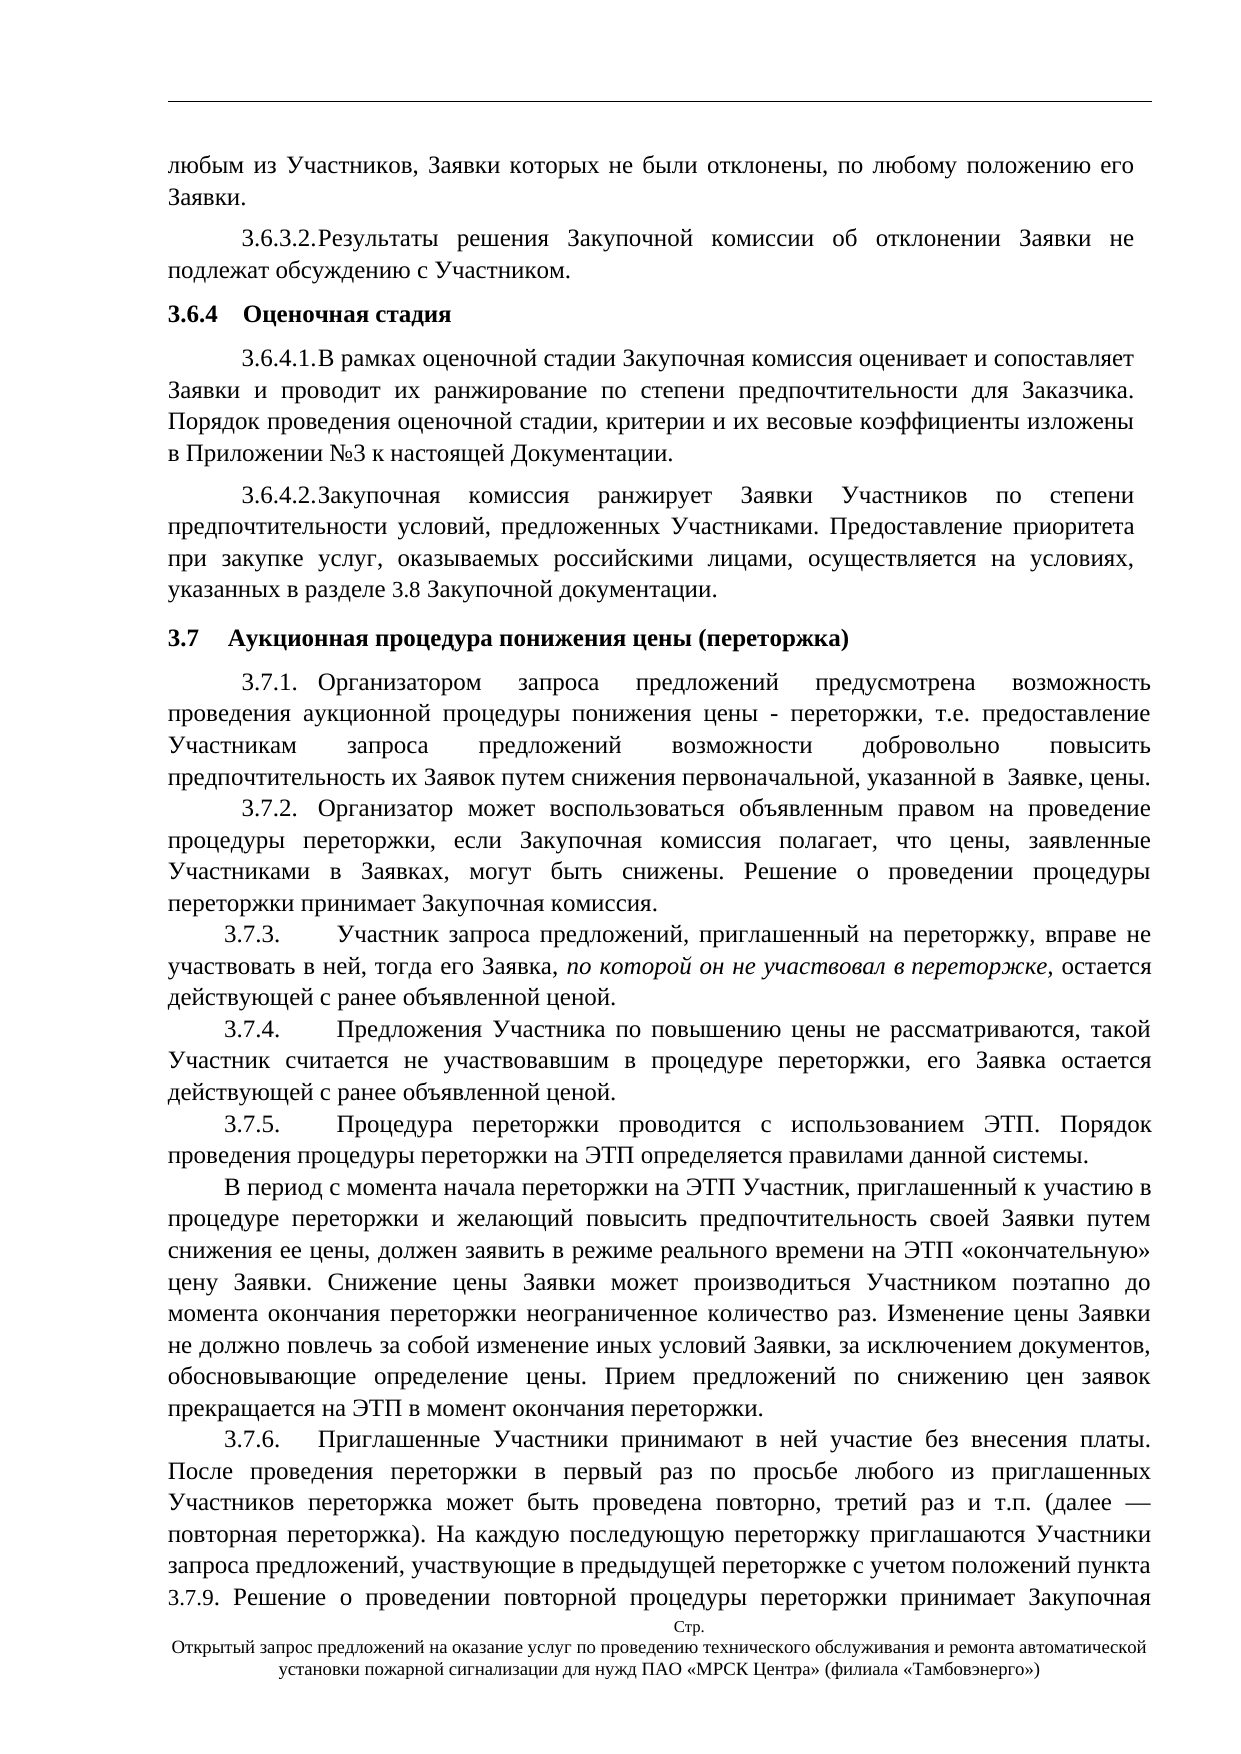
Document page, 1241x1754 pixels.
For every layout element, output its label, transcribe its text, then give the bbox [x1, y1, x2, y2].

subtitle Оценочная стадия [168, 299, 1152, 328]
list Закупочная комиссия ранжирует Заявки Участников по степени предпочтительности условий, предложенных Участниками. Предоставление приоритета при закупке услуг, оказываемых российскими лицами, осуществляется на условиях, указанных в разделе 3.8 Закупочной документации. [168, 480, 1135, 603]
list Организатором запроса предложений предусмотрена возможность проведения аукционной процедуры понижения цены - переторжки, т.е. предоставление Участникам запроса предложений возможности добровольно повысить предпочтительность их Заявок путем снижения первоначальной, указанной в Заявке, цены. [168, 667, 1152, 790]
list Результаты решения Закупочной комиссии об отклонении Заявки не подлежат обсуждению с Участником. [168, 223, 1135, 284]
list Предложения Участника по повышению цены не рассматриваются, такой Участник считается не участвовавшим в процедуре переторжки, его Заявка остается действующей с ранее объявленной ценой. [168, 1014, 1152, 1106]
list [168, 150, 1135, 210]
list В рамках оценочной стадии Закупочная комиссия оценивает и сопоставляет Заявки и проводит их ранжирование по степени предпочтительности для Заказчика. Порядок проведения оценочной стадии, критерии и их весовые коэффициенты изложены в Приложении №3 к настоящей Документации. [168, 343, 1135, 467]
list Процедура переторжки проводится с использованием ЭТП. Порядок проведения процедуры переторжки на ЭТП определяется правилами данной системы. [168, 1109, 1152, 1169]
subtitle Аукционная процедура понижения цены (переторжка) [168, 623, 1152, 652]
list Участник запроса предложений, приглашенный на переторжку, вправе не участвовать в ней, тогда его Заявка, по которой он не участвовал в переторжке, остается действующей с ранее объявленной ценой. [168, 919, 1152, 1011]
text В период с момента начала переторжки на ЭТП Участник, приглашенный к участию в процедуре переторжки и желающий повысить предпочтительность своей Заявки путем снижения ее цены, должен заявить в режиме реального времени на ЭТП «окончательную» цену Заявки. Снижение цены Заявки может производиться Участником поэтапно до момента окончания переторжки неограниченное количество раз. Изменение цены Заявки не должно повлечь за собой изменение иных условий Заявки, за исключением документов, обосновывающие определение цены. Прием предложений по снижению цен заявок прекращается на ЭТП в момент окончания переторжки. [168, 1172, 1152, 1422]
list Организатор может воспользоваться объявленным правом на проведение процедуры переторжки, если Закупочная комиссия полагает, что цены, заявленные Участниками в Заявках, могут быть снижены. Решение о проведении процедуры переторжки принимает Закупочная комиссия. [168, 793, 1152, 917]
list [168, 1424, 1152, 1611]
